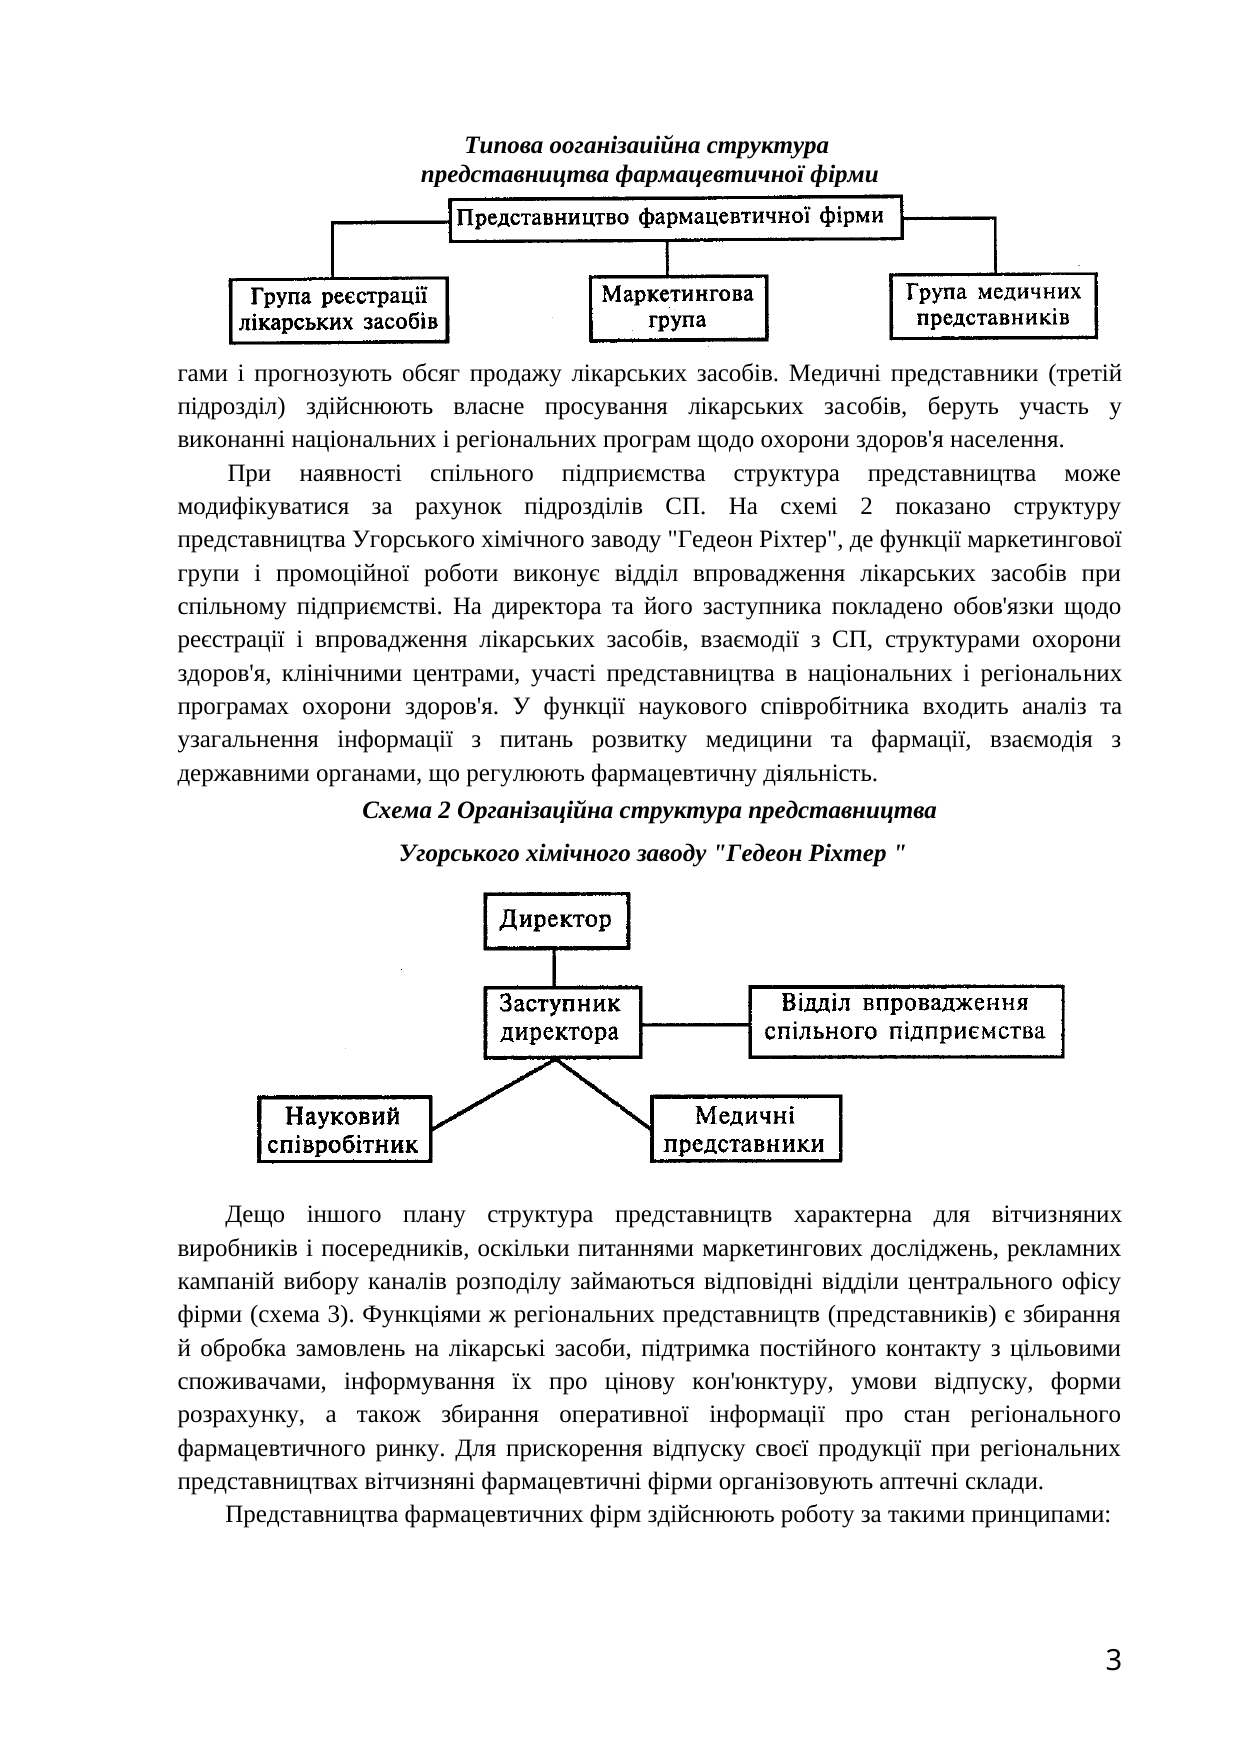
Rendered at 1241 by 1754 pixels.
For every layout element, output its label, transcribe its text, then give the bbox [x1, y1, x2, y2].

text гами і прогнозують обсяг продажу лікарських засобів. Медичні представники (третій підрозділ) здійснюють власне просування лікарських засобів, беруть участь у виконанні національних і регіональних програм щодо охорони здоров'я населення. [177, 358, 1122, 453]
text Представництва фармацевтичних фірм здійснюють роботу за такими принципами: [177, 1499, 1122, 1528]
text Дещо іншого плану структура представництв характерна для вітчизняних виробників і посередників, оскільки питаннями маркетингових досліджень, рекламних кампаній вибору каналів розподілу займаються відповідні відділи центрального офісу фірми (схема 3). Функціями ж регіональних представництв (представників) є збирання й обробка замовлень на лікарські засоби, підтримка постійного контакту з цільовими споживачами, інформування їх про цінову кон'юнктуру, умови відпуску, форми розрахунку, а також збирання оперативної інформації про стан регіонального фармацевтичного ринку. Для прискорення відпуску своєї продукції при регіональних представництвах вітчизняні фармацевтичні фірми організовують аптечні склади. [177, 1199, 1122, 1495]
text Типова ооганізаиійна структура представництва фармацевтичної фірми [177, 130, 1122, 187]
text Схема 2 Організаційна структура представництва Угорського хімічного заводу "Гедеон Ріхтер " [177, 795, 1122, 867]
picture [220, 885, 1079, 1180]
picture [188, 187, 1111, 358]
text При наявності спільного підприємства структура представництва може модифікуватися за рахунок підрозділів СП. На схемі 2 показано структуру представництва Угорського хімічного заводу "Гедеон Ріхтер", де функції маркетингової групи і промоційної роботи виконує відділ впровадження лікарських засобів при спільному підприємстві. На директора та його заступника покладено обов'язки щодо реєстрації і впровадження лікарських засобів, взаємодії з СП, структурами охорони здоров'я, клінічними центрами, участі представництва в національних і регіональних програмах охорони здоров'я. У функції наукового співробітника входить аналіз та узагальнення інформації з питань розвитку медицини та фармації, взаємодія з державними органами, що регулюють фармацевтичну діяльність. [177, 458, 1122, 787]
